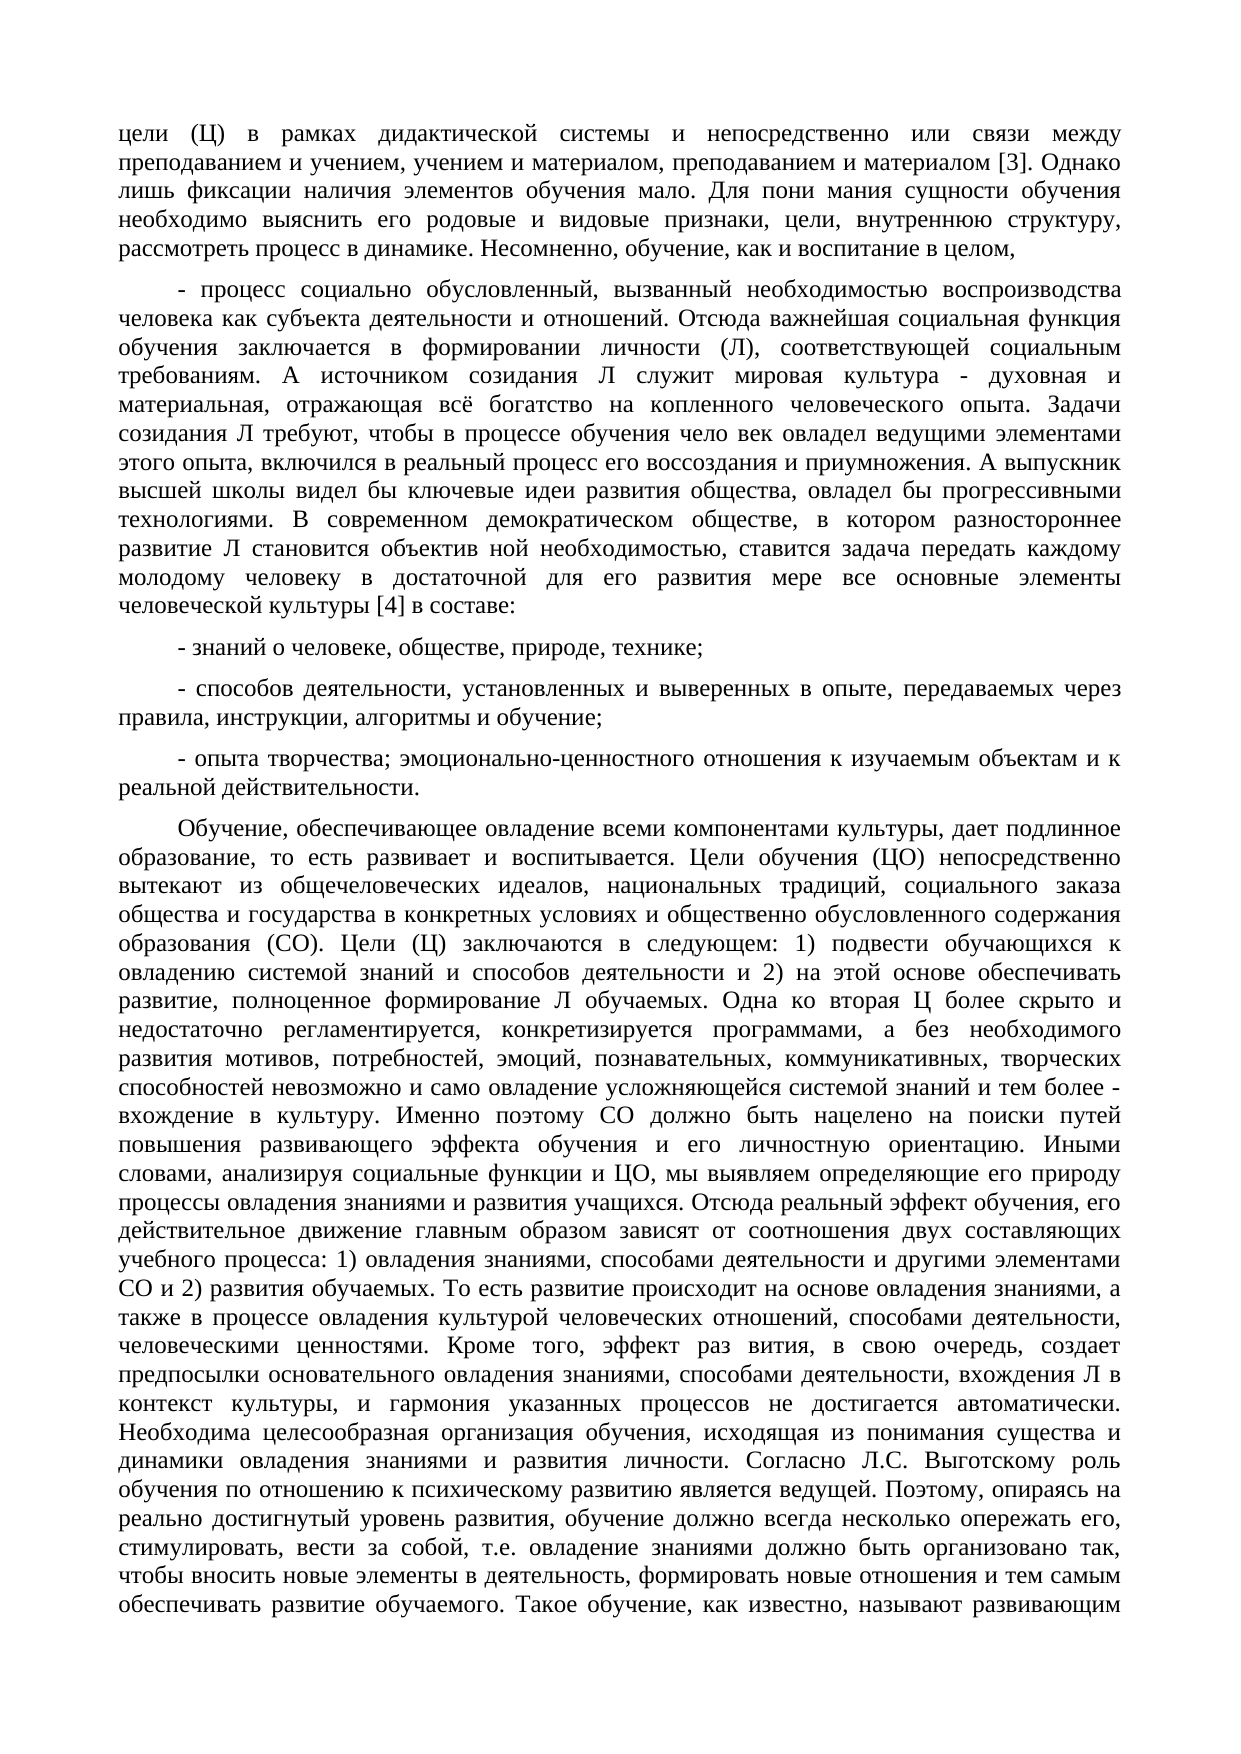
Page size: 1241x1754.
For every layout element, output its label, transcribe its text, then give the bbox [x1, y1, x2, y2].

text - способов деятельности, установленных и выверенных в опыте, передаваемых через правила, инструкции, алгоритмы и обучение; [118, 673, 1122, 731]
text - процесс социально обусловленный, вызванный необходимостью воспроизводства человека как субъекта деятельности и отношений. Отсюда важнейшая социальная функция обучения заключается в формировании личности (Л), соответствующей социальным требованиям. А источником созидания Л служит мировая культура - духовная и материальная, отражающая всё богатство на копленного человеческого опыта. Задачи созидания Л требуют, чтобы в процессе обучения чело век овладел ведущими элементами этого опыта, включился в реальный процесс его воссоздания и приумножения. А выпускник высшей школы видел бы ключевые идеи развития общества, овладел бы прогрессивными технологиями. В современном демократическом обществе, в котором разностороннее развитие Л становится объектив ной необходимостью, ставится задача передать каждому молодому человеку в достаточной для его развития мере все основные элементы человеческой культуры [4] в составе: [118, 274, 1122, 619]
text - знаний о человеке, обществе, природе, технике; [118, 632, 1122, 661]
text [118, 813, 1122, 1618]
text - опыта творчества; эмоционально-ценностного отношения к изучаемым объектам и к реальной действительности. [118, 743, 1122, 801]
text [118, 118, 1122, 262]
